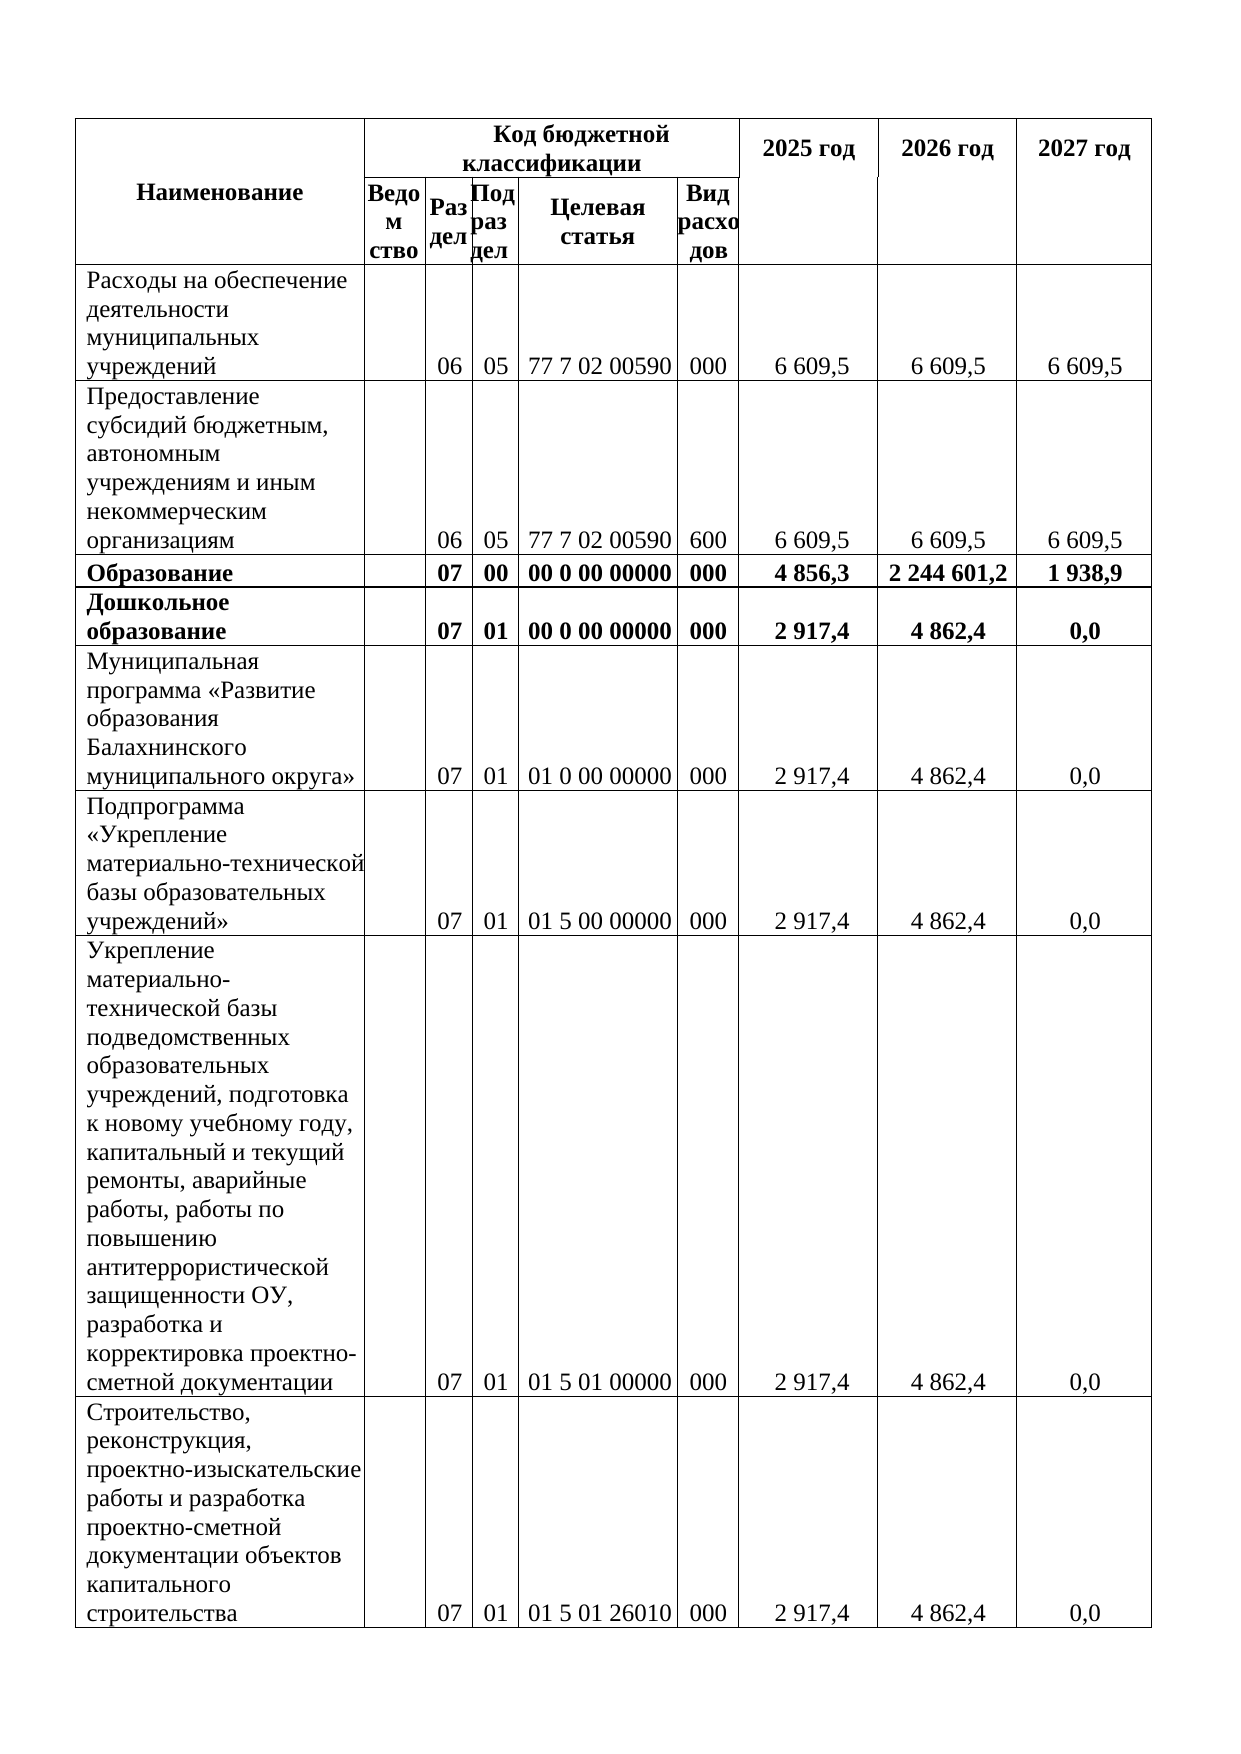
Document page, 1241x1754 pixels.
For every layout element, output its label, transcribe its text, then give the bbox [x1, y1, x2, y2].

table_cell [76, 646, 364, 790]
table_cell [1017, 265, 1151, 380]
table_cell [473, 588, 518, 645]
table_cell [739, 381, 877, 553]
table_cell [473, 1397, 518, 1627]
table_cell [1017, 177, 1151, 264]
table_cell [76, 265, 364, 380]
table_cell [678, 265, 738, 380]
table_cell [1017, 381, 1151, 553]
table_cell Ведом ство [365, 178, 425, 264]
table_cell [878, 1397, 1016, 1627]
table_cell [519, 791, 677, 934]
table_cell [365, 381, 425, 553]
table_header Код бюджетной классификации [365, 119, 739, 177]
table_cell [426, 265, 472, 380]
table_header 2027 год [1017, 119, 1151, 177]
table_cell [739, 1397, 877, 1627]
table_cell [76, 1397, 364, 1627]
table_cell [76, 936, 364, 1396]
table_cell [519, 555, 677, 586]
table_cell Целевая статья [519, 178, 677, 264]
table_cell [878, 177, 1016, 264]
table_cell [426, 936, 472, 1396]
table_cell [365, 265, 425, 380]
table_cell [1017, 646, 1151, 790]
table_header 2026 год [879, 119, 1016, 177]
table_cell Под раз дел [473, 178, 518, 264]
table_cell [739, 177, 877, 264]
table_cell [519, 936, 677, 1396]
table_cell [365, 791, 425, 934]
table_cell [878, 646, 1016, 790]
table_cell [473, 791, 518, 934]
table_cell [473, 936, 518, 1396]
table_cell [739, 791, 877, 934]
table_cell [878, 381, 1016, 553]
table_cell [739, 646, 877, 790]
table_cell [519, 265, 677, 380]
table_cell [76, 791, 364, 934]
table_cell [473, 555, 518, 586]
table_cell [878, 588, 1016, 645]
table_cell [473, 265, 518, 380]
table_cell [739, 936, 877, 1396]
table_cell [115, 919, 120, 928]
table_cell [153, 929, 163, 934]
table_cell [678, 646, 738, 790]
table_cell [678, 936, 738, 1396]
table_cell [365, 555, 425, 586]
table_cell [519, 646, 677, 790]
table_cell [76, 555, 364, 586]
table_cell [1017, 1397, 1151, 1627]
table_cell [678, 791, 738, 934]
table_cell Раз дел [426, 178, 472, 264]
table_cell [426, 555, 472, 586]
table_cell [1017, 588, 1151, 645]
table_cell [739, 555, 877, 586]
table_header Наименование [76, 119, 364, 264]
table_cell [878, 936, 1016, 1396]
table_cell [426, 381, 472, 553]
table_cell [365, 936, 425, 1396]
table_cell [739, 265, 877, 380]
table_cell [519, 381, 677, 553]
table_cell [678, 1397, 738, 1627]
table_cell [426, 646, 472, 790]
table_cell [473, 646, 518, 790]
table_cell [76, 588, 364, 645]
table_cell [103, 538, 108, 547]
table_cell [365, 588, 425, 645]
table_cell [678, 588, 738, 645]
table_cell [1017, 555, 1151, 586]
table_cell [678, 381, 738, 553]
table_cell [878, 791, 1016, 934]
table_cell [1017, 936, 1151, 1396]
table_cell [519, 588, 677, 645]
table_cell Вид расходов [678, 178, 738, 264]
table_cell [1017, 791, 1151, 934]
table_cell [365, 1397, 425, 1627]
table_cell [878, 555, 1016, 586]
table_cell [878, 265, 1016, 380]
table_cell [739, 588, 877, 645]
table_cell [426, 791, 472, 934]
table_header 2025 год [740, 119, 878, 177]
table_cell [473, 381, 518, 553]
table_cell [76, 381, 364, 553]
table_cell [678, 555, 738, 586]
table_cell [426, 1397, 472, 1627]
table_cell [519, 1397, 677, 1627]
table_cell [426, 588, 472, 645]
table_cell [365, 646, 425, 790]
